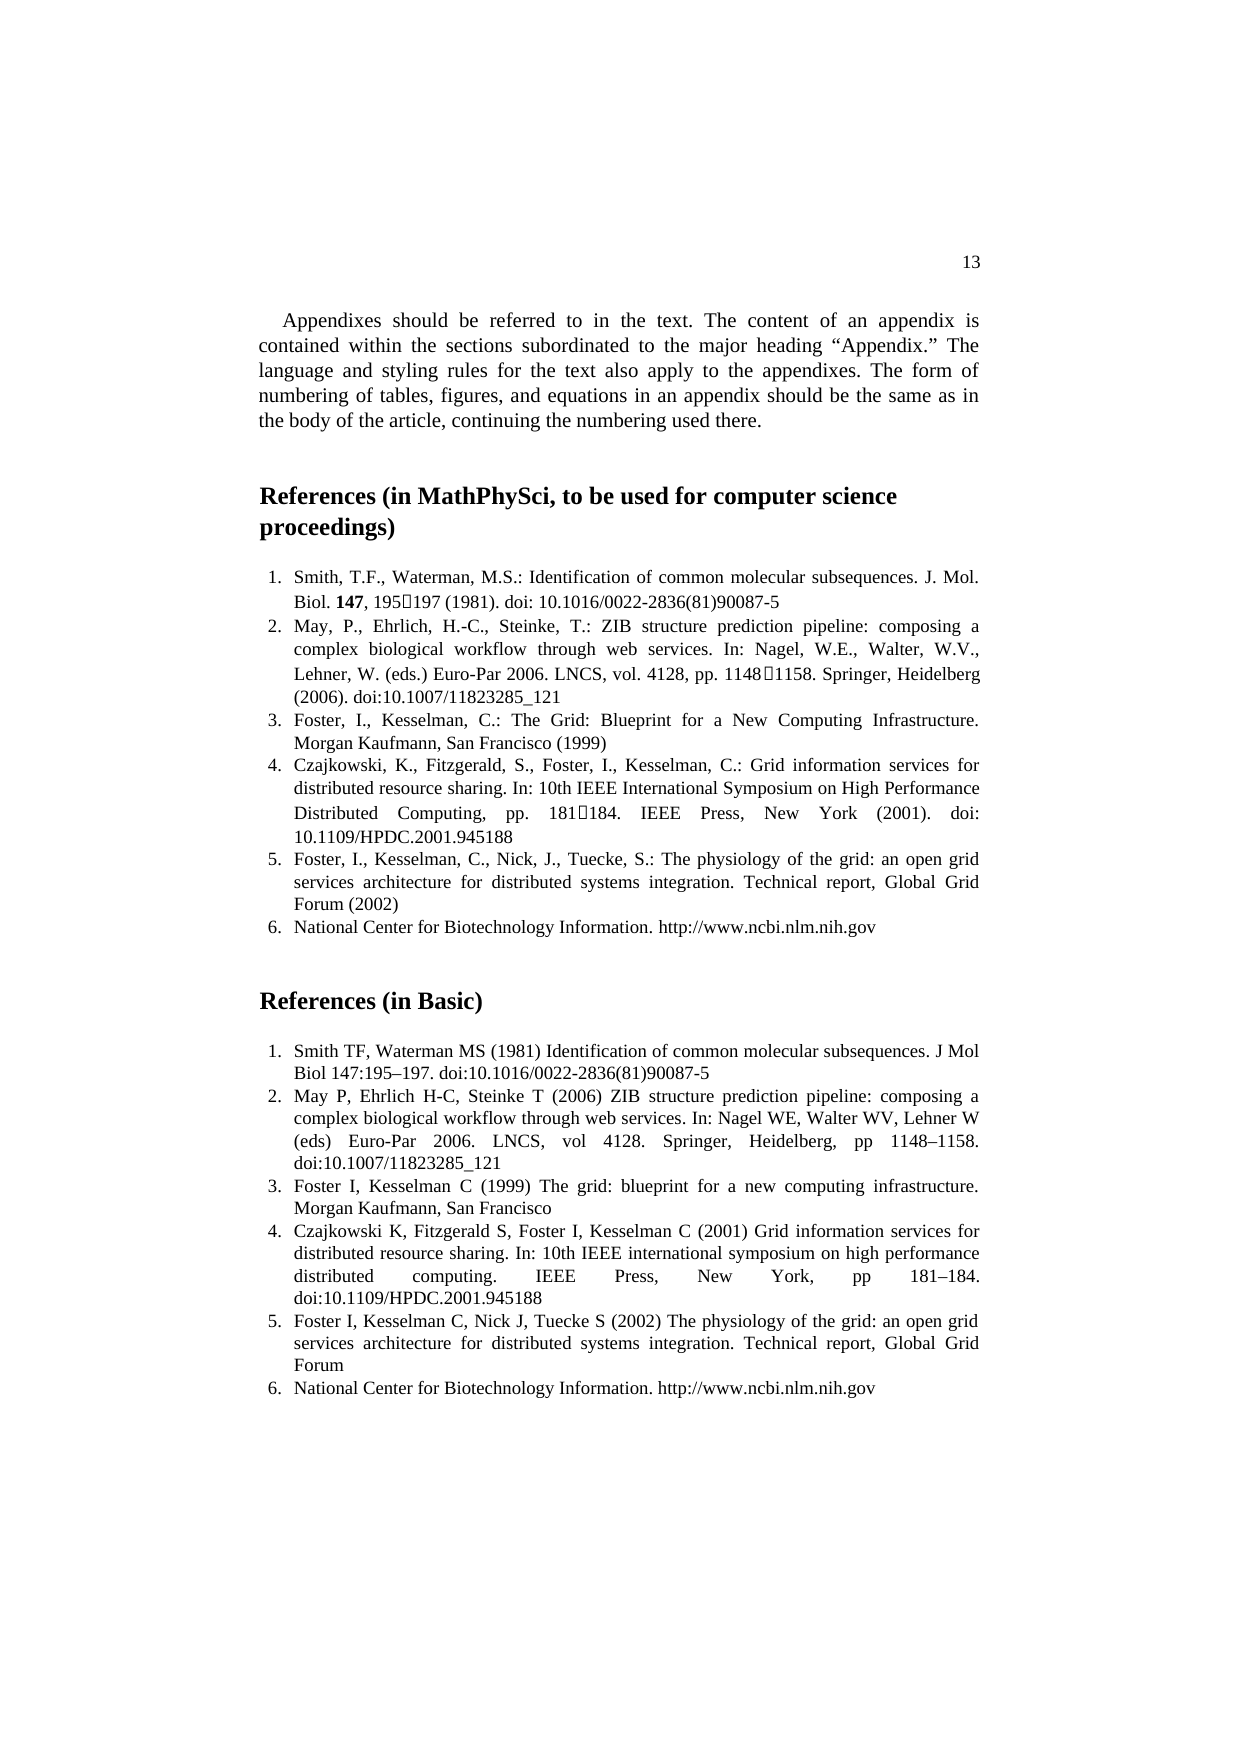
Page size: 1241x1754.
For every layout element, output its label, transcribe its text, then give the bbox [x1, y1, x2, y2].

list National Center for Biotechnology Information. http://www.ncbi.nlm.nih.gov [268, 1377, 980, 1399]
subtitle References (in MathPhySci, to be used for computer science proceedings) [259, 478, 980, 541]
list National Center for Biotechnology Information. http://www.ncbi.nlm.nih.gov [268, 916, 980, 937]
list Smith TF, Waterman MS (1981) Identification of common molecular subsequences. J Mol Biol 147:195–197. doi:10.1016/0022-2836(81)90087-5 [268, 1039, 980, 1083]
list Foster, I., Kesselman, C.: The Grid: Blueprint for a New Computing Infrastructure. Morgan Kaufmann, San Francisco (1999) [268, 709, 980, 753]
list Czajkowski, K., Fitzgerald, S., Foster, I., Kesselman, C.: Grid information services for distributed resource sharing. In: 10th IEEE International Symposium on High Performance Distributed Computing, pp. 181184. IEEE Press, New York (2001). doi: 10.1109/HPDC.2001.945188 [268, 754, 980, 847]
list May P, Ehrlich H-C, Steinke T (2006) ZIB structure prediction pipeline: composing a complex biological workflow through web services. In: Nagel WE, Walter WV, Lehner W (eds) Euro-Par 2006. LNCS, vol 4128. Springer, Heidelberg, pp 1148–1158. doi:10.1007/11823285_121 [268, 1085, 980, 1173]
list Foster, I., Kesselman, C., Nick, J., Tuecke, S.: The physiology of the grid: an open grid services architecture for distributed systems integration. Technical report, Global Grid Forum (2002) [268, 848, 980, 914]
list Foster I, Kesselman C (1999) The grid: blueprint for a new computing infrastructure. Morgan Kaufmann, San Francisco [268, 1174, 980, 1218]
list Foster I, Kesselman C, Nick J, Tuecke S (2002) The physiology of the grid: an open grid services architecture for distributed systems integration. Technical report, Global Grid Forum [268, 1309, 980, 1376]
subtitle References (in Basic) [259, 983, 980, 1014]
list May, P., Ehrlich, H.-C., Steinke, T.: ZIB structure prediction pipeline: composing a complex biological workflow through web services. In: Nagel, W.E., Walter, W.V., Lehner, W. (eds.) Euro-Par 2006. LNCS, vol. 4128, pp. 11481158. Springer, Heidelberg (2006). doi:10.1007/11823285_121 [268, 615, 980, 708]
list Smith, T.F., Waterman, M.S.: Identification of common molecular subsequences. J. Mol. Biol. 147, 195197 (1981). doi: 10.1016/0022-2836(81)90087-5 [268, 566, 980, 614]
list Czajkowski K, Fitzgerald S, Foster I, Kesselman C (2001) Grid information services for distributed resource sharing. In: 10th IEEE international symposium on high performance distributed computing. IEEE Press, New York, pp 181–184. doi:10.1109/HPDC.2001.945188 [268, 1220, 980, 1308]
text Appendixes should be referred to in the text. The content of an appendix is contained within the sections subordinated to the major heading “Appendix.” The language and styling rules for the text also apply to the appendixes. The form of numbering of tables, figures, and equations in an appendix should be the same as in the body of the article, continuing the numbering used there. [258, 307, 980, 432]
